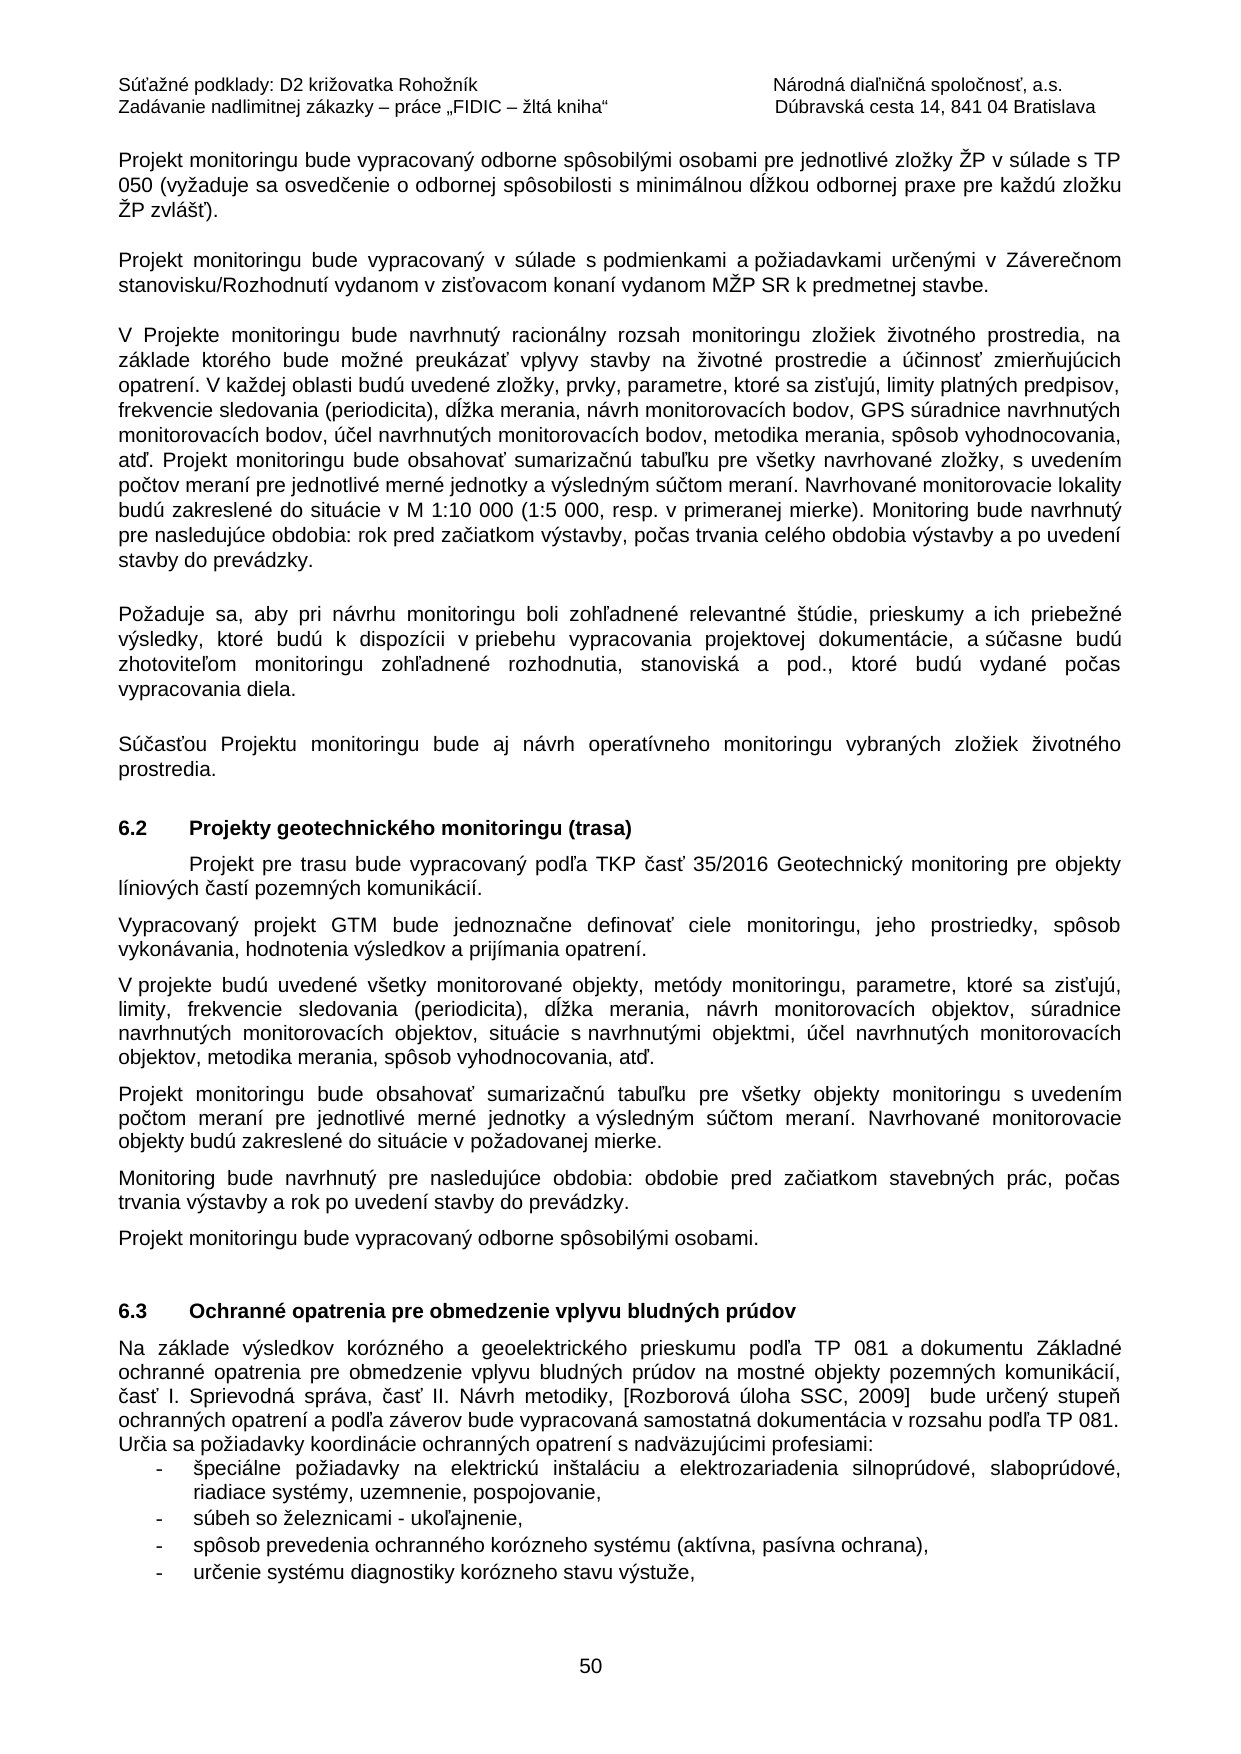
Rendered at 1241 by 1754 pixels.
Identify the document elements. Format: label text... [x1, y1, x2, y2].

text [118, 148, 1122, 223]
text Vypracovaný projekt GTM bude jednoznačne definovať ciele monitoringu, jeho prostriedky, spôsob vykonávania, hodnotenia výsledkov a prijímania opatrení. [118, 913, 1122, 961]
text Projekt monitoringu bude vypracovaný v súlade s podmienkami a požiadavkami určenými v Záverečnom stanovisku/Rozhodnutí vydanom v zisťovacom konaní vydanom MŽP SR k predmetnej stavbe. [118, 248, 1122, 298]
text 6.3 Ochranné opatrenia pre obmedzenie vplyvu bludných prúdov [118, 1299, 1122, 1323]
text Súčasťou Projektu monitoringu bude aj návrh operatívneho monitoringu vybraných zložiek životného prostredia. [118, 731, 1122, 781]
list spôsob prevedenia ochranného korózneho systému (aktívna, pasívna ochrana), [156, 1533, 1122, 1557]
text Projekt monitoringu bude obsahovať sumarizačnú tabuľku pre všetky objekty monitoringu s uvedením počtom meraní pre jednotlivé merné jednotky a výsledným súčtom meraní. Navrhované monitorovacie objekty budú zakreslené do situácie v požadovanej mierke. [118, 1081, 1122, 1153]
text Určia sa požiadavky koordinácie ochranných opatrení s nadväzujúcimi profesiami: [118, 1431, 1122, 1455]
text Projekt monitoringu bude vypracovaný odborne spôsobilými osobami. [118, 1226, 1122, 1250]
list určenie systému diagnostiky korózneho stavu výstuže, [156, 1559, 1122, 1584]
text V Projekte monitoringu bude navrhnutý racionálny rozsah monitoringu zložiek životného prostredia, na základe ktorého bude možné preukázať vplyvy stavby na životné prostredie a účinnosť zmierňujúcich opatrení. V každej oblasti budú uvedené zložky, prvky, parametre, ktoré sa zisťujú, limity platných predpisov, frekvencie sledovania (periodicita), dĺžka merania, návrh monitorovacích bodov, GPS súradnice navrhnutých monitorovacích bodov, účel navrhnutých monitorovacích bodov, metodika merania, spôsob vyhodnocovania, atď. Projekt monitoringu bude obsahovať sumarizačnú tabuľku pre všetky navrhované zložky, s uvedením počtov meraní pre jednotlivé merné jednotky a výsledným súčtom meraní. Navrhované monitorovacie lokality budú zakreslené do situácie v M 1:10 000 (1:5 000, resp. v primeranej mierke). Monitoring bude navrhnutý pre nasledujúce obdobia: rok pred začiatkom výstavby, počas trvania celého obdobia výstavby a po uvedení stavby do prevádzky. [118, 323, 1122, 573]
text Projekt pre trasu bude vypracovaný podľa TKP časť 35/2016 Geotechnický monitoring pre objekty líniových častí pozemných komunikácií. [118, 852, 1122, 900]
text Monitoring bude navrhnutý pre nasledujúce obdobia: obdobie pred začiatkom stavebných prác, počas trvania výstavby a rok po uvedení stavby do prevádzky. [118, 1166, 1122, 1214]
text V projekte budú uvedené všetky monitorované objekty, metódy monitoringu, parametre, ktoré sa zisťujú, limity, frekvencie sledovania (periodicita), dĺžka merania, návrh monitorovacích objektov, súradnice navrhnutých monitorovacích objektov, situácie s navrhnutými objektmi, účel navrhnutých monitorovacích objektov, metodika merania, spôsob vyhodnocovania, atď. [118, 973, 1122, 1069]
list súbeh so železnicami - ukoľajnenie, [156, 1506, 1122, 1530]
text 6.2 Projekty geotechnického monitoringu (trasa) [118, 816, 1122, 840]
text Požaduje sa, aby pri návrhu monitoringu boli zohľadnené relevantné štúdie, prieskumy a ich priebežné výsledky, ktoré budú k dispozícii v priebehu vypracovania projektovej dokumentácie, a súčasne budú zhotoviteľom monitoringu zohľadnené rozhodnutia, stanoviská a pod., ktoré budú vydané počas vypracovania diela. [118, 602, 1122, 702]
list špeciálne požiadavky na elektrickú inštaláciu a elektrozariadenia silnoprúdové, slaboprúdové, riadiace systémy, uzemnenie, pospojovanie, [156, 1455, 1122, 1503]
text Na základe výsledkov korózného a geoelektrického prieskumu podľa TP 081 a dokumentu Základné ochranné opatrenia pre obmedzenie vplyvu bludných prúdov na mostné objekty pozemných komunikácií, časť I. Sprievodná správa, časť II. Návrh metodiky, [Rozborová úloha SSC, 2009] bude určený stupeň ochranných opatrení a podľa záverov bude vypracovaná samostatná dokumentácia v rozsahu podľa TP 081. [118, 1336, 1122, 1431]
